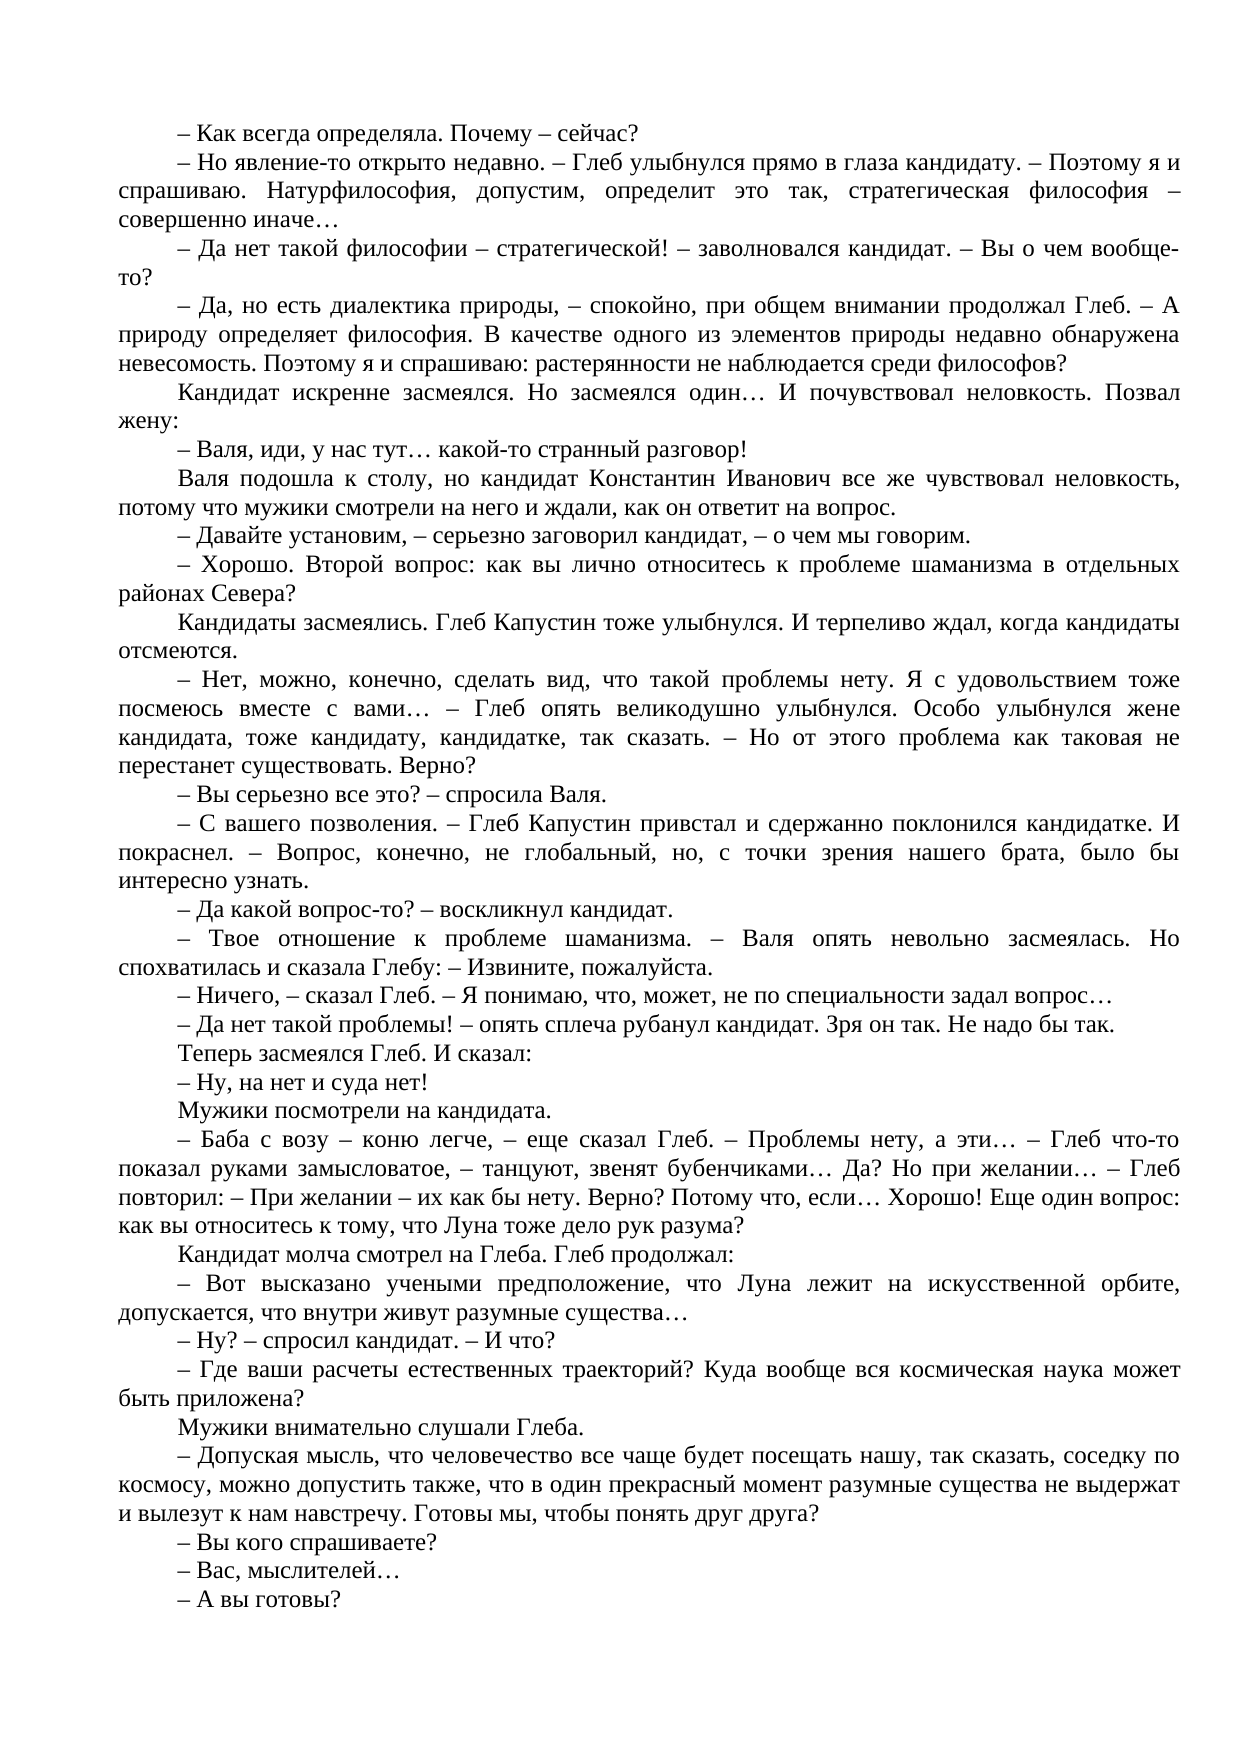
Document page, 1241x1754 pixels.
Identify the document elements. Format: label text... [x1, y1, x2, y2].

text – Да нет такой проблемы! – опять сплеча рубанул кандидат. Зря он так. Не надо бы так. [118, 1009, 1181, 1038]
text – Вас, мыслителей… [118, 1556, 1181, 1584]
text Кандидаты засмеялись. Глеб Капустин тоже улыбнулся. И терпеливо ждал, когда кандидаты отсмеются. [118, 607, 1181, 664]
text – Нет, можно, конечно, сделать вид, что такой проблемы нету. Я с удовольствием тоже посмеюсь вместе с вами… – Глеб опять великодушно улыбнулся. Особо улыбнулся жене кандидата, тоже кандидату, кандидатке, так сказать. – Но от этого проблема как таковая не перестанет существовать. Верно? [118, 664, 1181, 779]
text Валя подошла к столу, но кандидат Константин Иванович все же чувствовал неловкость, потому что мужики смотрели на него и ждали, как он ответит на вопрос. [118, 463, 1181, 521]
text – Хорошо. Второй вопрос: как вы лично относитесь к проблеме шаманизма в отдельных районах Севера? [118, 549, 1181, 607]
text – Да нет такой философии – стратегической! – заволновался кандидат. – Вы о чем вообще-то? [118, 233, 1181, 291]
text Мужики посмотрели на кандидата. [118, 1096, 1181, 1124]
text – Вы кого спрашиваете? [118, 1527, 1181, 1556]
text – Твое отношение к проблеме шаманизма. – Валя опять невольно засмеялась. Но спохватилась и сказала Глебу: – Извините, пожалуйста. [118, 923, 1181, 981]
text – Вот высказано учеными предположение, что Луна лежит на искусственной орбите, допускается, что внутри живут разумные существа… [118, 1268, 1181, 1326]
text – Но явление-то открыто недавно. – Глеб улыбнулся прямо в глаза кандидату. – Поэтому я и спрашиваю. Натурфилософия, допустим, определит это так, стратегическая философия – совершенно иначе… [118, 147, 1181, 233]
text – Давайте установим, – серьезно заговорил кандидат, – о чем мы говорим. [118, 521, 1181, 549]
text – Допуская мысль, что человечество все чаще будет посещать нашу, так сказать, соседку по космосу, можно допустить также, что в один прекрасный момент разумные существа не выдержат и вылезут к нам навстречу. Готовы мы, чтобы понять друг друга? [118, 1441, 1181, 1527]
text Кандидат молча смотрел на Глеба. Глеб продолжал: [118, 1239, 1181, 1268]
text – Где ваши расчеты естественных траекторий? Куда вообще вся космическая наука может быть приложена? [118, 1354, 1181, 1412]
text – Ну? – спросил кандидат. – И что? [118, 1326, 1181, 1354]
text – Как всегда определяла. Почему – сейчас? [118, 118, 1181, 147]
text – Да, но есть диалектика природы, – спокойно, при общем внимании продолжал Глеб. – А природу определяет философия. В качестве одного из элементов природы недавно обнаружена невесомость. Поэтому я и спрашиваю: растерянности не наблюдается среди философов? [118, 291, 1181, 377]
text – Вы серьезно все это? – спросила Валя. [118, 779, 1181, 808]
text Теперь засмеялся Глеб. И сказал: [118, 1038, 1181, 1067]
text – С вашего позволения. – Глеб Капустин привстал и сдержанно поклонился кандидатке. И покраснел. – Вопрос, конечно, не глобальный, но, с точки зрения нашего брата, было бы интересно узнать. [118, 808, 1181, 894]
text – А вы готовы? [118, 1584, 1181, 1613]
text – Да какой вопрос-то? – воскликнул кандидат. [118, 894, 1181, 923]
text Мужики внимательно слушали Глеба. [118, 1412, 1181, 1441]
text – Ну, на нет и суда нет! [118, 1067, 1181, 1096]
text Кандидат искренне засмеялся. Но засмеялся один… И почувствовал неловкость. Позвал жену: [118, 377, 1181, 434]
text – Баба с возу – коню легче, – еще сказал Глеб. – Проблемы нету, а эти… – Глеб что-то показал руками замысловатое, – танцуют, звенят бубенчиками… Да? Но при желании… – Глеб повторил: – При желании – их как бы нету. Верно? Потому что, если… Хорошо! Еще один вопрос: как вы относитесь к тому, что Луна тоже дело рук разума? [118, 1124, 1181, 1239]
text – Валя, иди, у нас тут… какой-то странный разговор! [118, 434, 1181, 463]
text – Ничего, – сказал Глеб. – Я понимаю, что, может, не по специальности задал вопрос… [118, 981, 1181, 1009]
